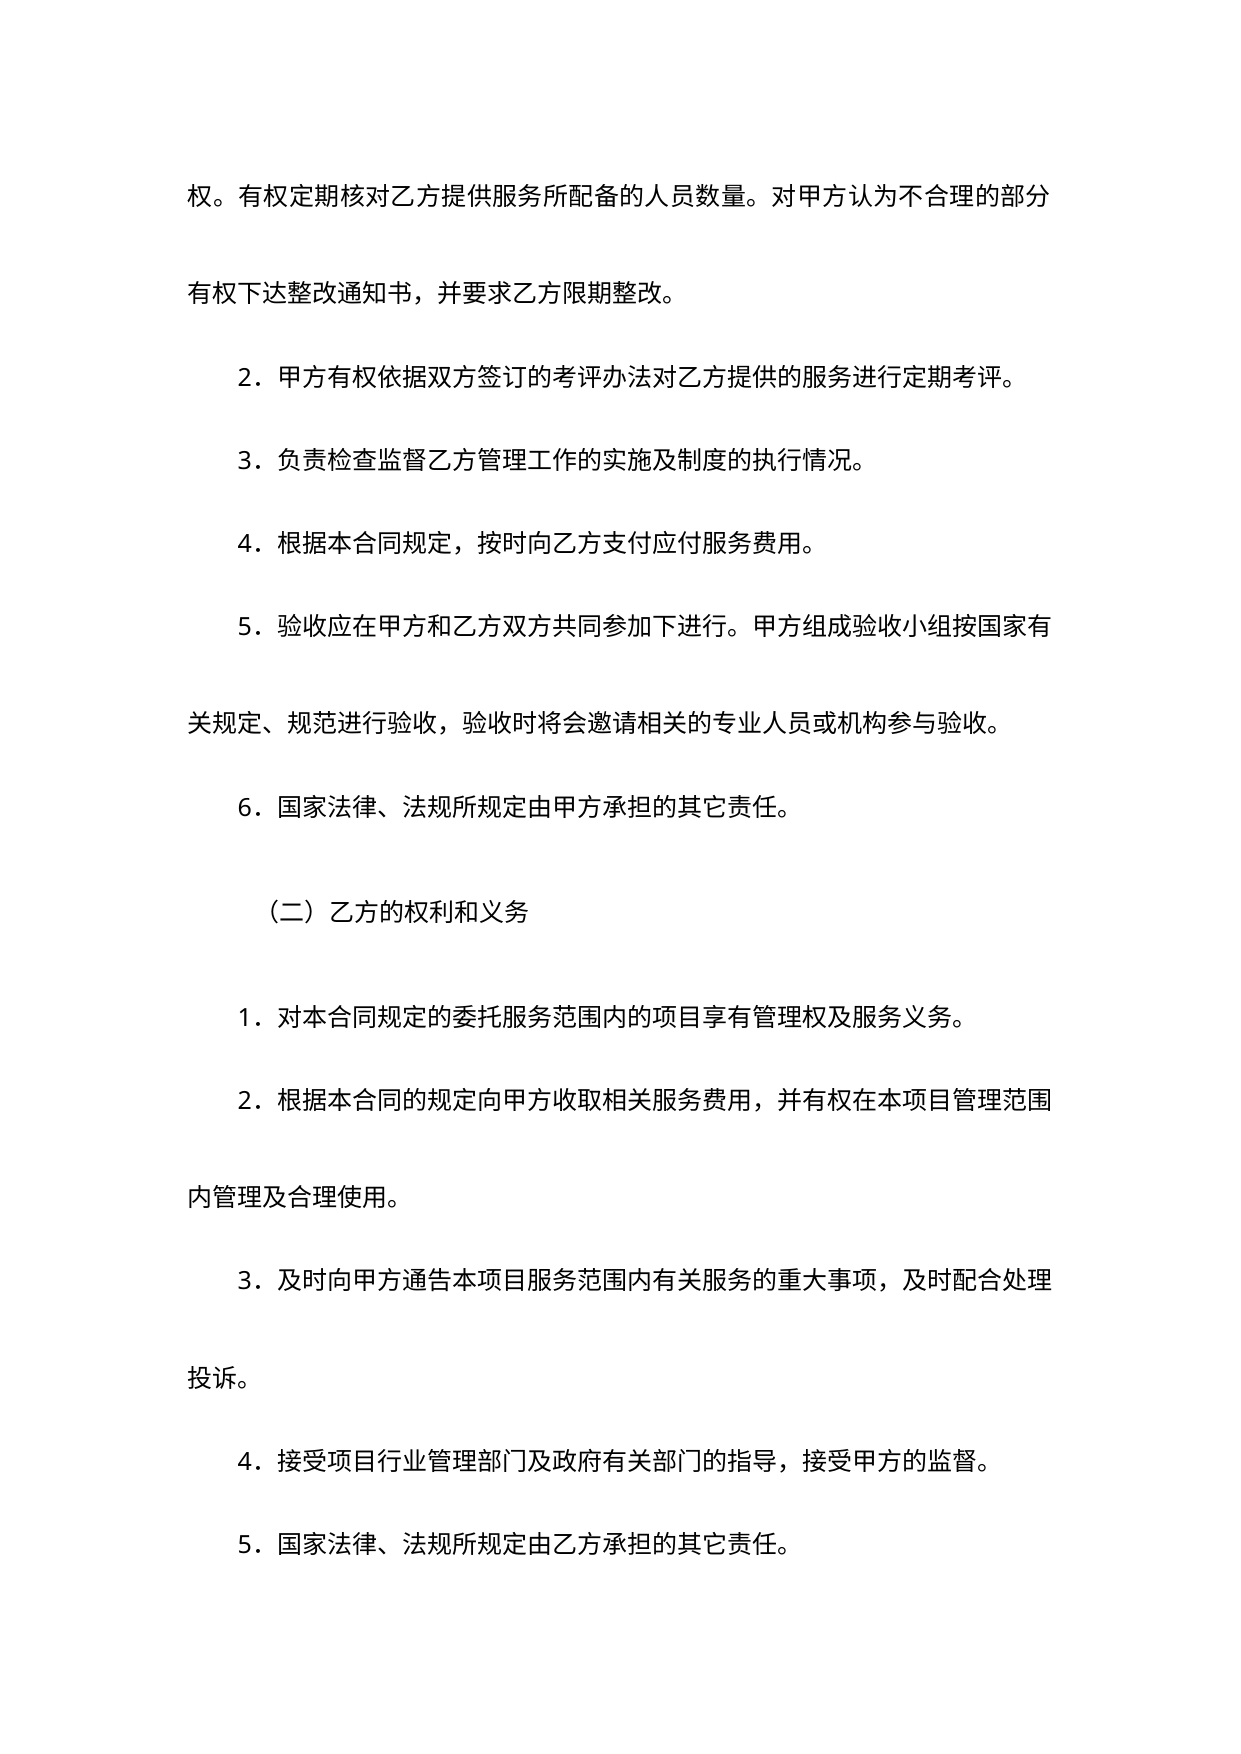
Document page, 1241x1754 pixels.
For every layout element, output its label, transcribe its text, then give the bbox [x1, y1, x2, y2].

text 5．验收应在甲方和乙方双方共同参加下进行。甲方组成验收小组按国家有关规定、规范进行验收，验收时将会邀请相关的专业人员或机构参与验收。 [187, 592, 1053, 754]
text 2．甲方有权依据双方签订的考评办法对乙方提供的服务进行定期考评。 [187, 343, 1053, 408]
text 6．国家法律、法规所规定由甲方承担的其它责任。 [187, 773, 1053, 838]
text 5．国家法律、法规所规定由乙方承担的其它责任。 [187, 1510, 1053, 1575]
text 4．接受项目行业管理部门及政府有关部门的指导，接受甲方的监督。 [187, 1427, 1053, 1492]
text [187, 162, 1053, 324]
text 4．根据本合同规定，按时向乙方支付应付服务费用。 [187, 509, 1053, 574]
text 1．对本合同规定的委托服务范围内的项目享有管理权及服务义务。 [187, 983, 1053, 1048]
text 3．及时向甲方通告本项目服务范围内有关服务的重大事项，及时配合处理投诉。 [187, 1246, 1053, 1409]
text 2．根据本合同的规定向甲方收取相关服务费用，并有权在本项目管理范围内管理及合理使用。 [187, 1066, 1053, 1228]
text 3．负责检查监督乙方管理工作的实施及制度的执行情况。 [187, 426, 1053, 491]
text （二）乙方的权利和义务 [187, 878, 1053, 943]
